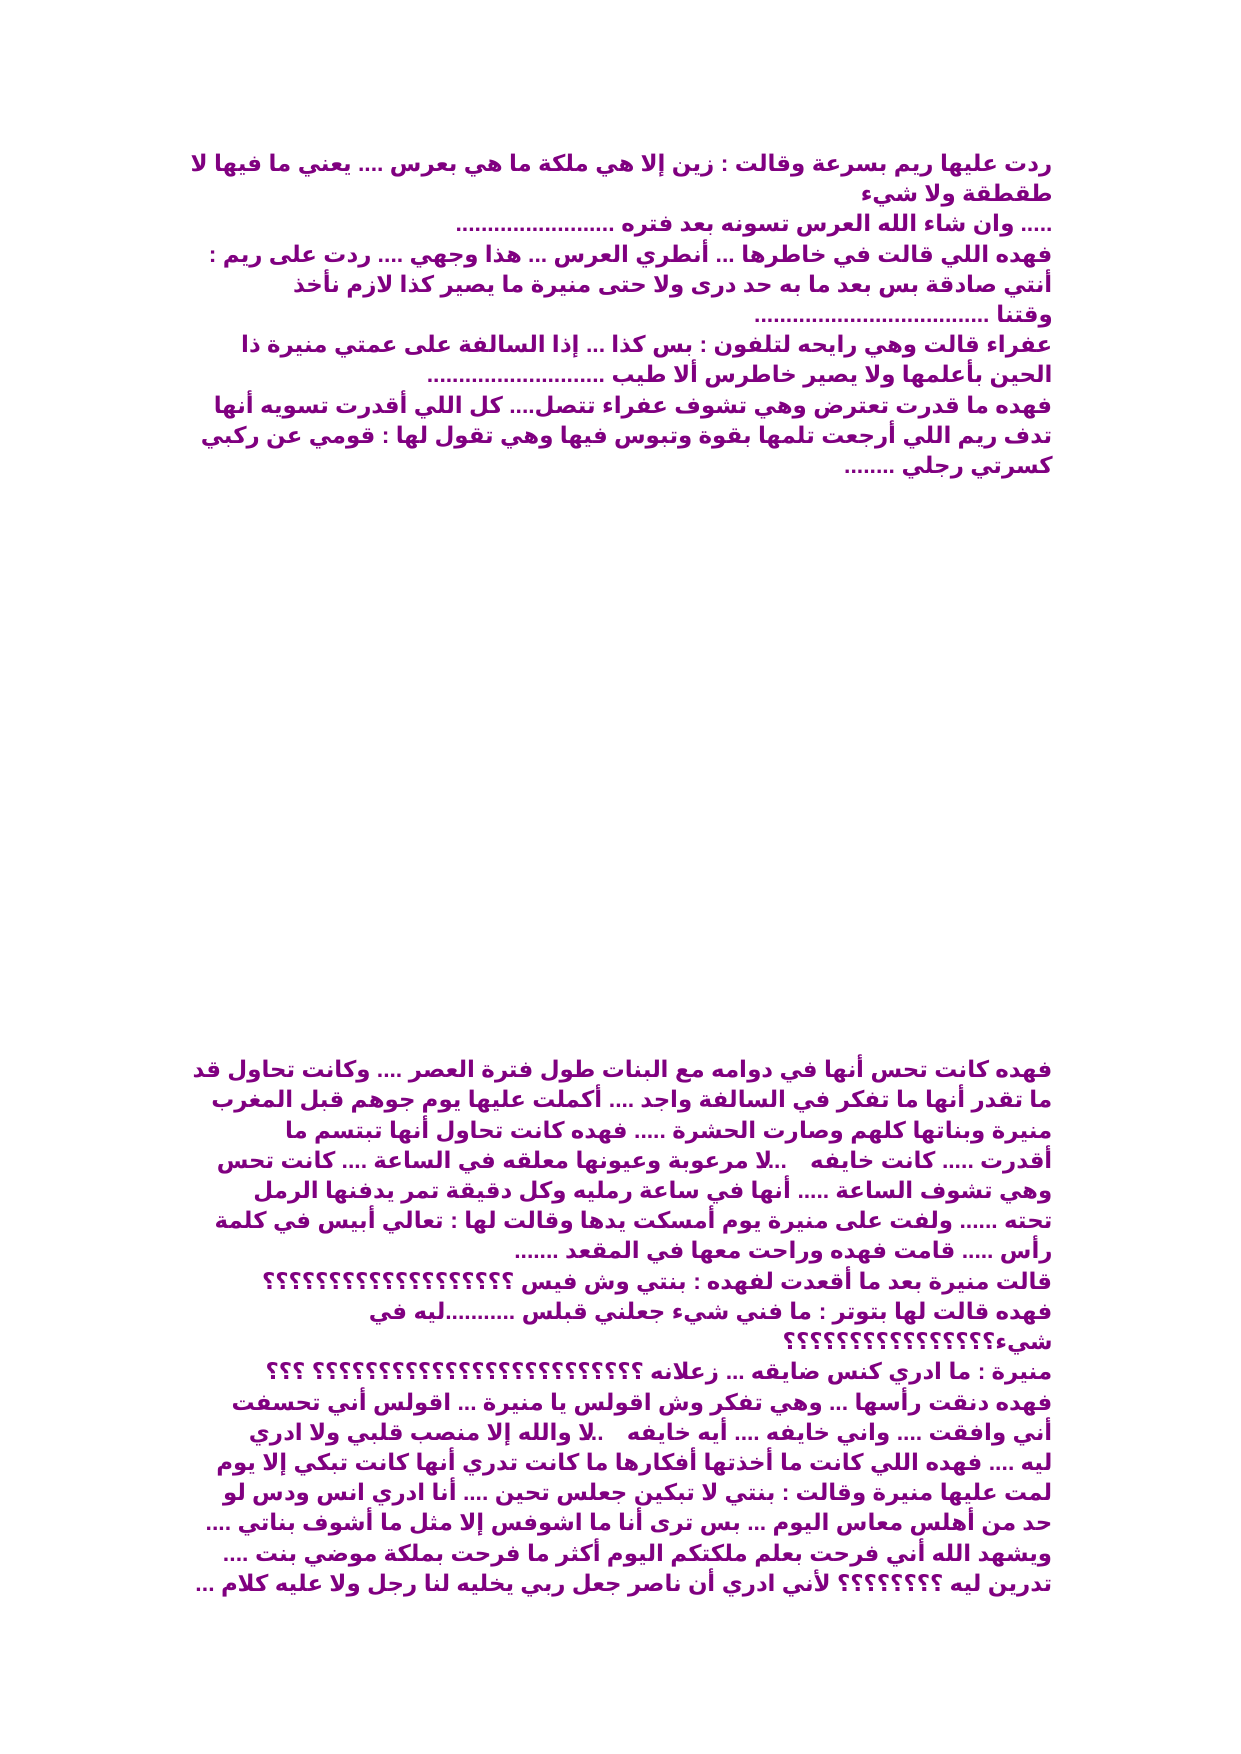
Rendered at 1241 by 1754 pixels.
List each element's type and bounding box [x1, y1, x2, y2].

text [187, 150, 1053, 1596]
